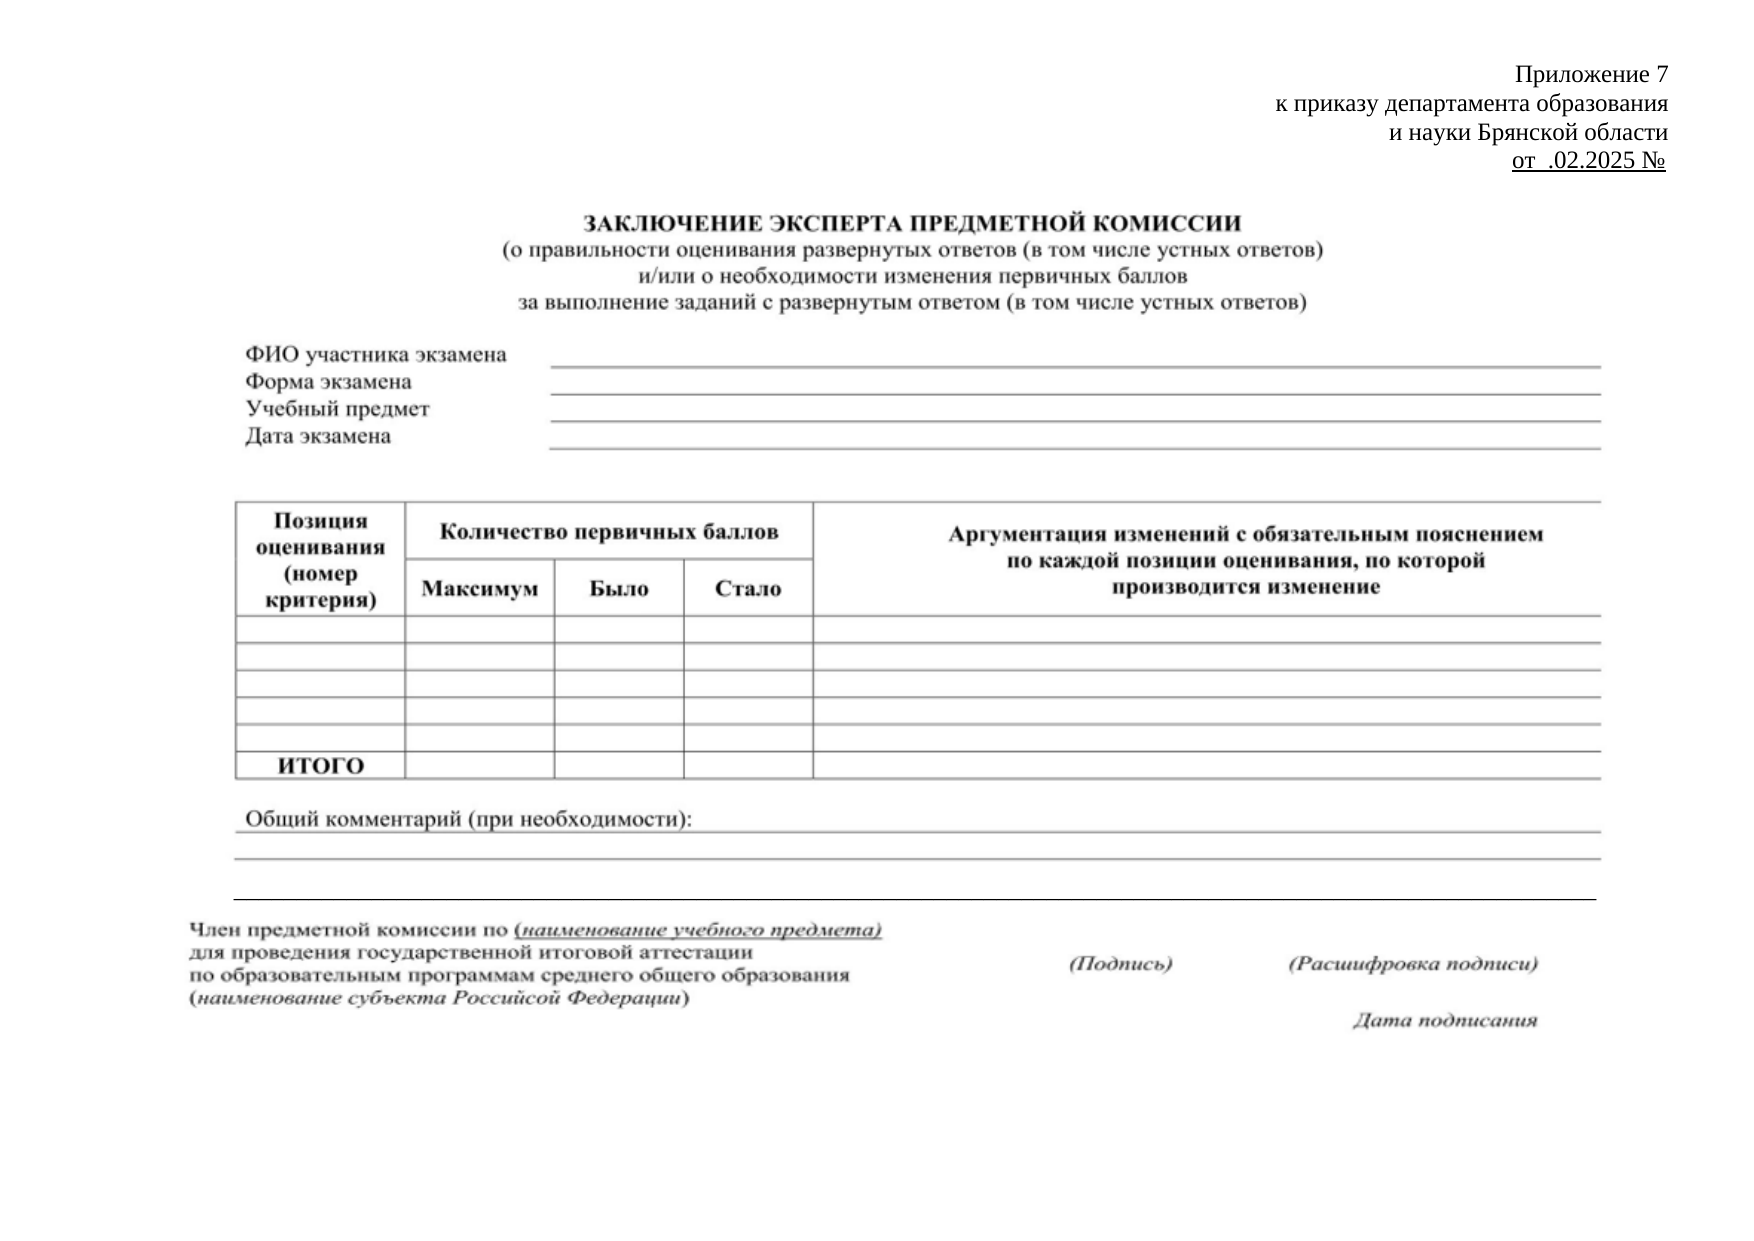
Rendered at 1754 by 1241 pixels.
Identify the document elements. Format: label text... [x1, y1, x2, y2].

text _____________________________________________________________________________________________________________ [103, 874, 1665, 903]
picture [177, 202, 1615, 875]
picture [177, 903, 1576, 1066]
text Приложение 7 [103, 59, 1668, 88]
text и науки Брянской области [133, 117, 1668, 145]
text к приказу департамента образования [133, 88, 1668, 117]
text от .02.2025 № [103, 145, 1665, 174]
